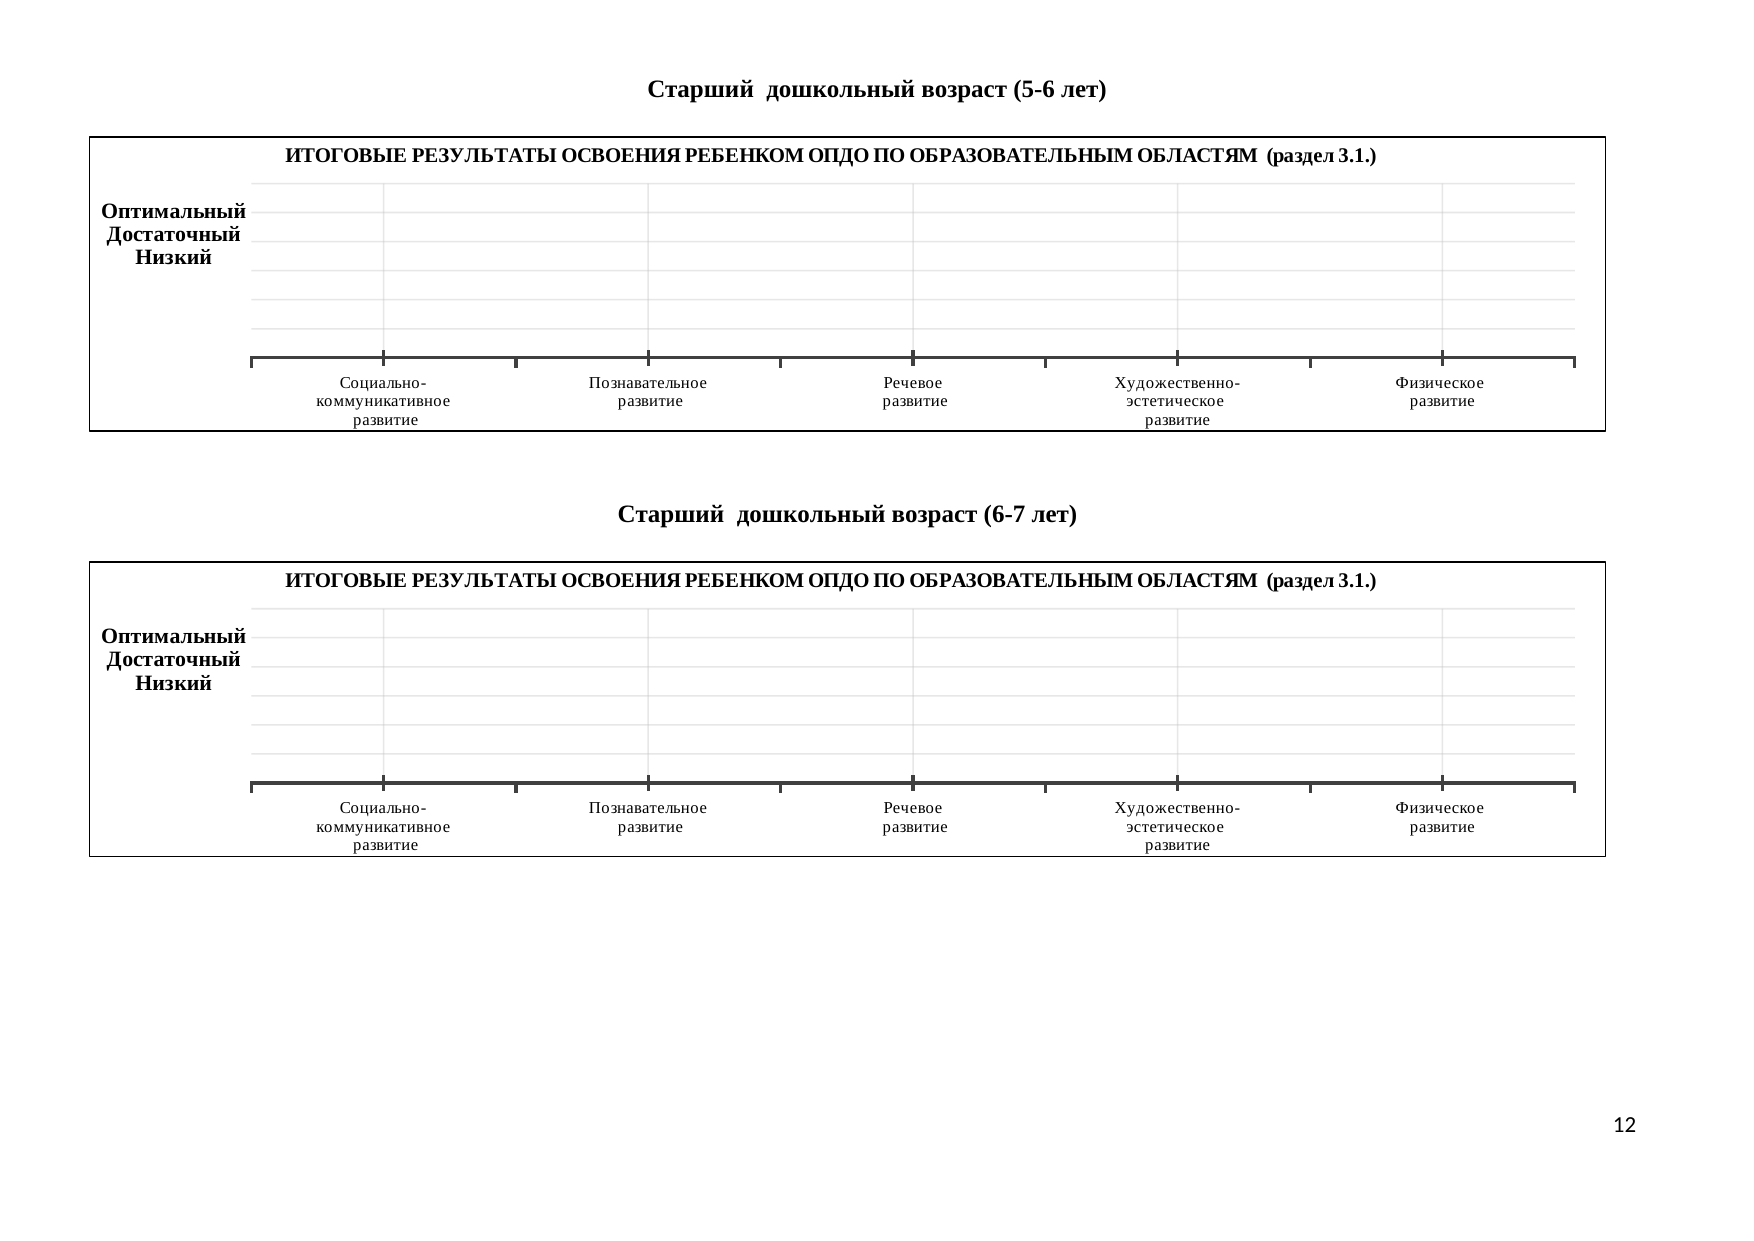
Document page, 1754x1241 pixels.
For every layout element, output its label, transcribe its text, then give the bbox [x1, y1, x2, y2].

text Старший дошкольный возраст (5-6 лет) [118, 74, 1636, 103]
text Старший дошкольный возраст (6-7 лет) [59, 499, 1636, 528]
